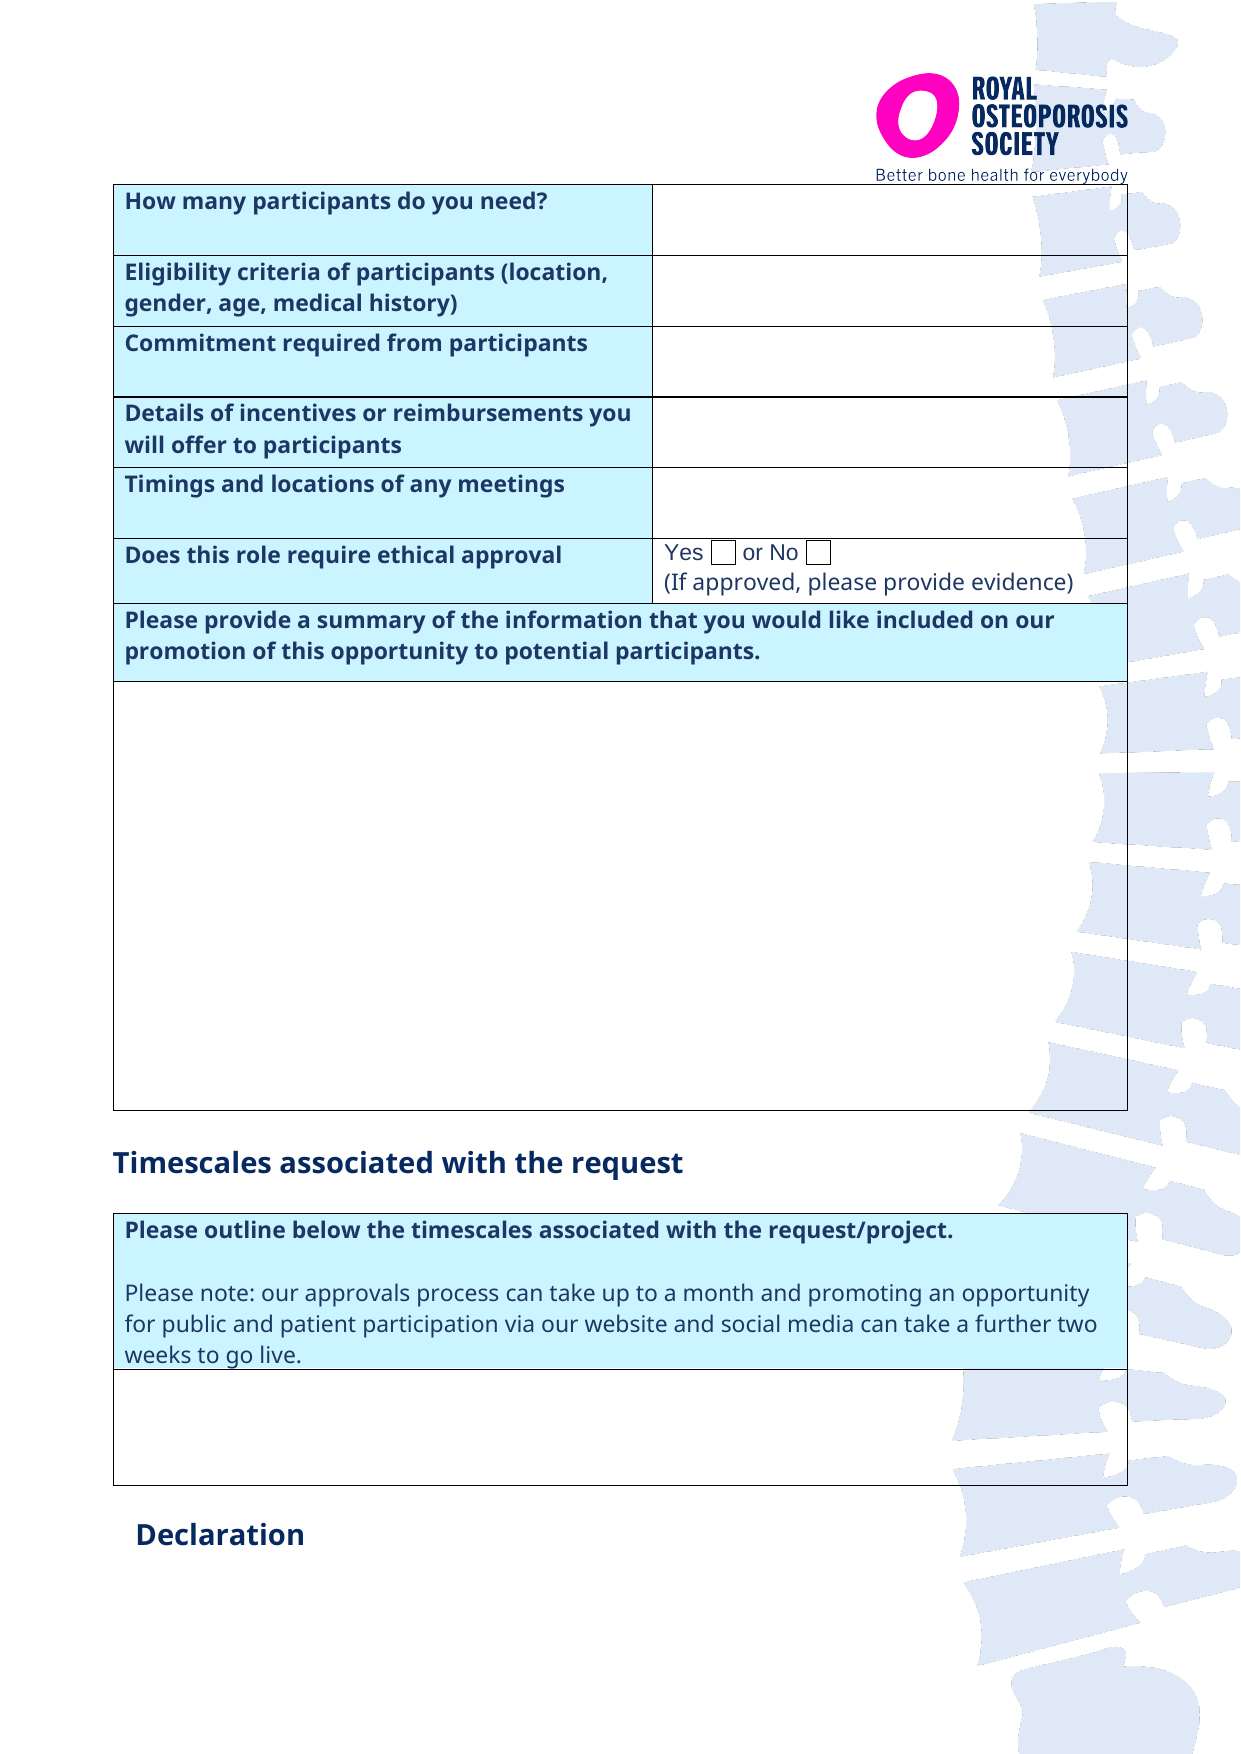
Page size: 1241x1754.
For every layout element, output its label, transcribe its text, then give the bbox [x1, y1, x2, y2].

table_cell [114, 682, 1127, 1110]
table_header [653, 185, 1127, 255]
table_cell [114, 1370, 1127, 1485]
table_cell Details of incentives or reimbursements you will offer to participants [114, 398, 652, 467]
table_header How many participants do you need? [114, 185, 652, 255]
table_header Please outline below the timescales associated with the request/project. Please note: our approvals process can take up to a month and promoting an opportunity for public and patient participation via our website and social media can take a further two weeks to go live. [114, 1214, 1127, 1368]
table_cell [653, 256, 1127, 326]
table_cell Commitment required from participants [114, 327, 652, 396]
text Timescales associated with the request [112, 1142, 1128, 1182]
table_cell Timings and locations of any meetings [114, 468, 652, 538]
table_cell [653, 398, 1127, 467]
table_cell Please provide a summary of the information that you would like included on our promotion of this opportunity to potential participants. [114, 604, 1127, 681]
table_cell [653, 468, 1127, 538]
table_cell Yes or No (If approved, please provide evidence) [653, 539, 1127, 603]
text Declaration [112, 1514, 1128, 1554]
table_cell Does this role require ethical approval [114, 539, 652, 603]
picture [531, 0, 1241, 1754]
table_cell Eligibility criteria of participants (location, gender, age, medical history) [114, 256, 652, 326]
table_cell [653, 327, 1127, 396]
